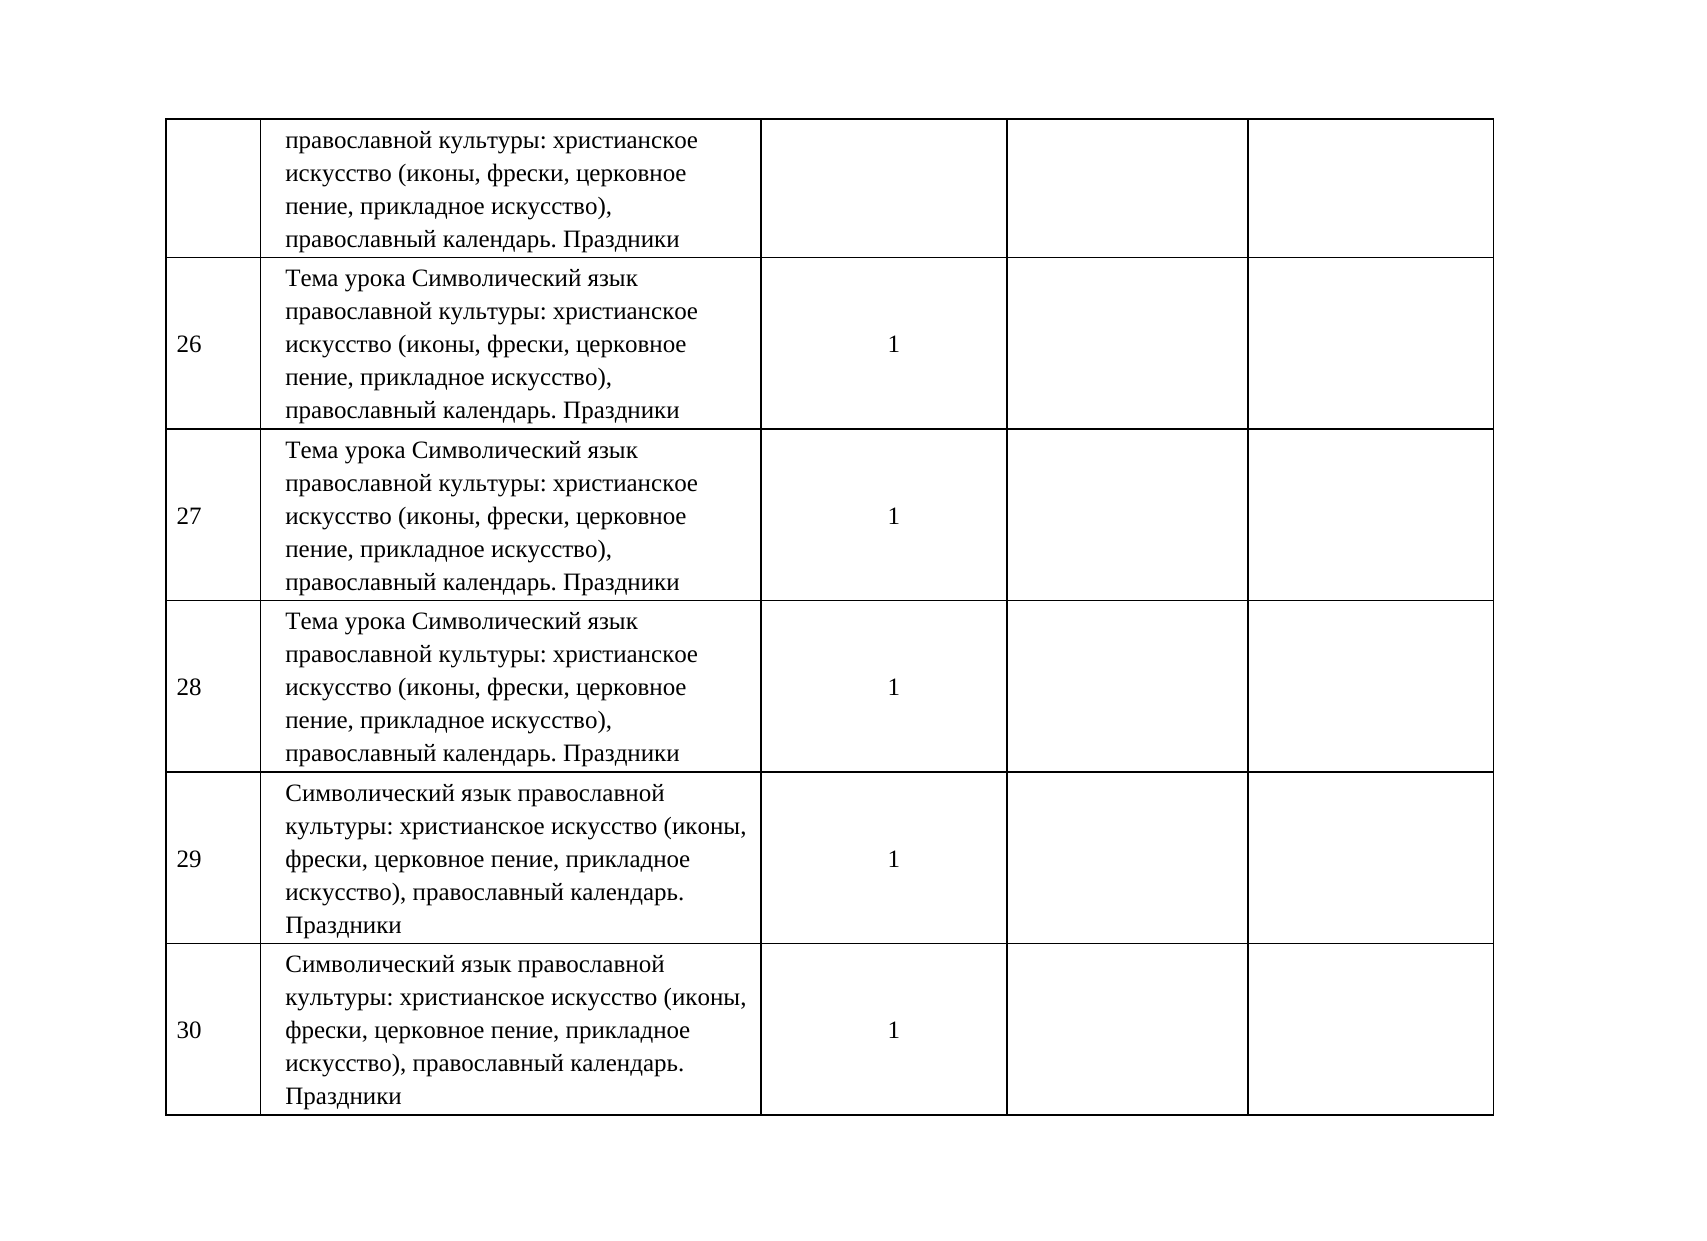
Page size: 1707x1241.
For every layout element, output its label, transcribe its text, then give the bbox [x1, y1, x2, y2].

table_cell Символический язык православной культуры: христианское искусство (иконы, фрески, церковное пение, прикладное искусство), православный календарь. Праздники [261, 773, 760, 942]
table_cell [1008, 944, 1247, 1114]
table_cell [1249, 773, 1493, 942]
table_cell 30 [167, 944, 260, 1114]
table_cell 28 [167, 601, 260, 771]
table_cell [1249, 601, 1493, 771]
table_cell 25 [167, 120, 260, 257]
table_cell 26 [167, 258, 260, 428]
table_cell [1249, 258, 1493, 428]
table_cell 1 [762, 120, 1006, 257]
table_cell [1008, 120, 1247, 257]
table_cell [1008, 601, 1247, 771]
table_cell 1 [762, 773, 1006, 942]
table_cell [1249, 430, 1493, 599]
table_cell 1 [762, 258, 1006, 428]
table_cell 27 [167, 430, 260, 599]
table_cell [1008, 258, 1247, 428]
table_cell Символический язык православной культуры: христианское искусство (иконы, фрески, церковное пение, прикладное искусство), православный календарь. Праздники [261, 944, 760, 1114]
table_cell 1 [762, 601, 1006, 771]
table_cell 1 [762, 944, 1006, 1114]
table_cell [1008, 773, 1247, 942]
table_cell [1008, 430, 1247, 599]
table_cell [1249, 120, 1493, 257]
table_cell [1249, 944, 1493, 1114]
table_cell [261, 120, 760, 257]
table_cell 1 [762, 430, 1006, 599]
table_cell 29 [167, 773, 260, 942]
